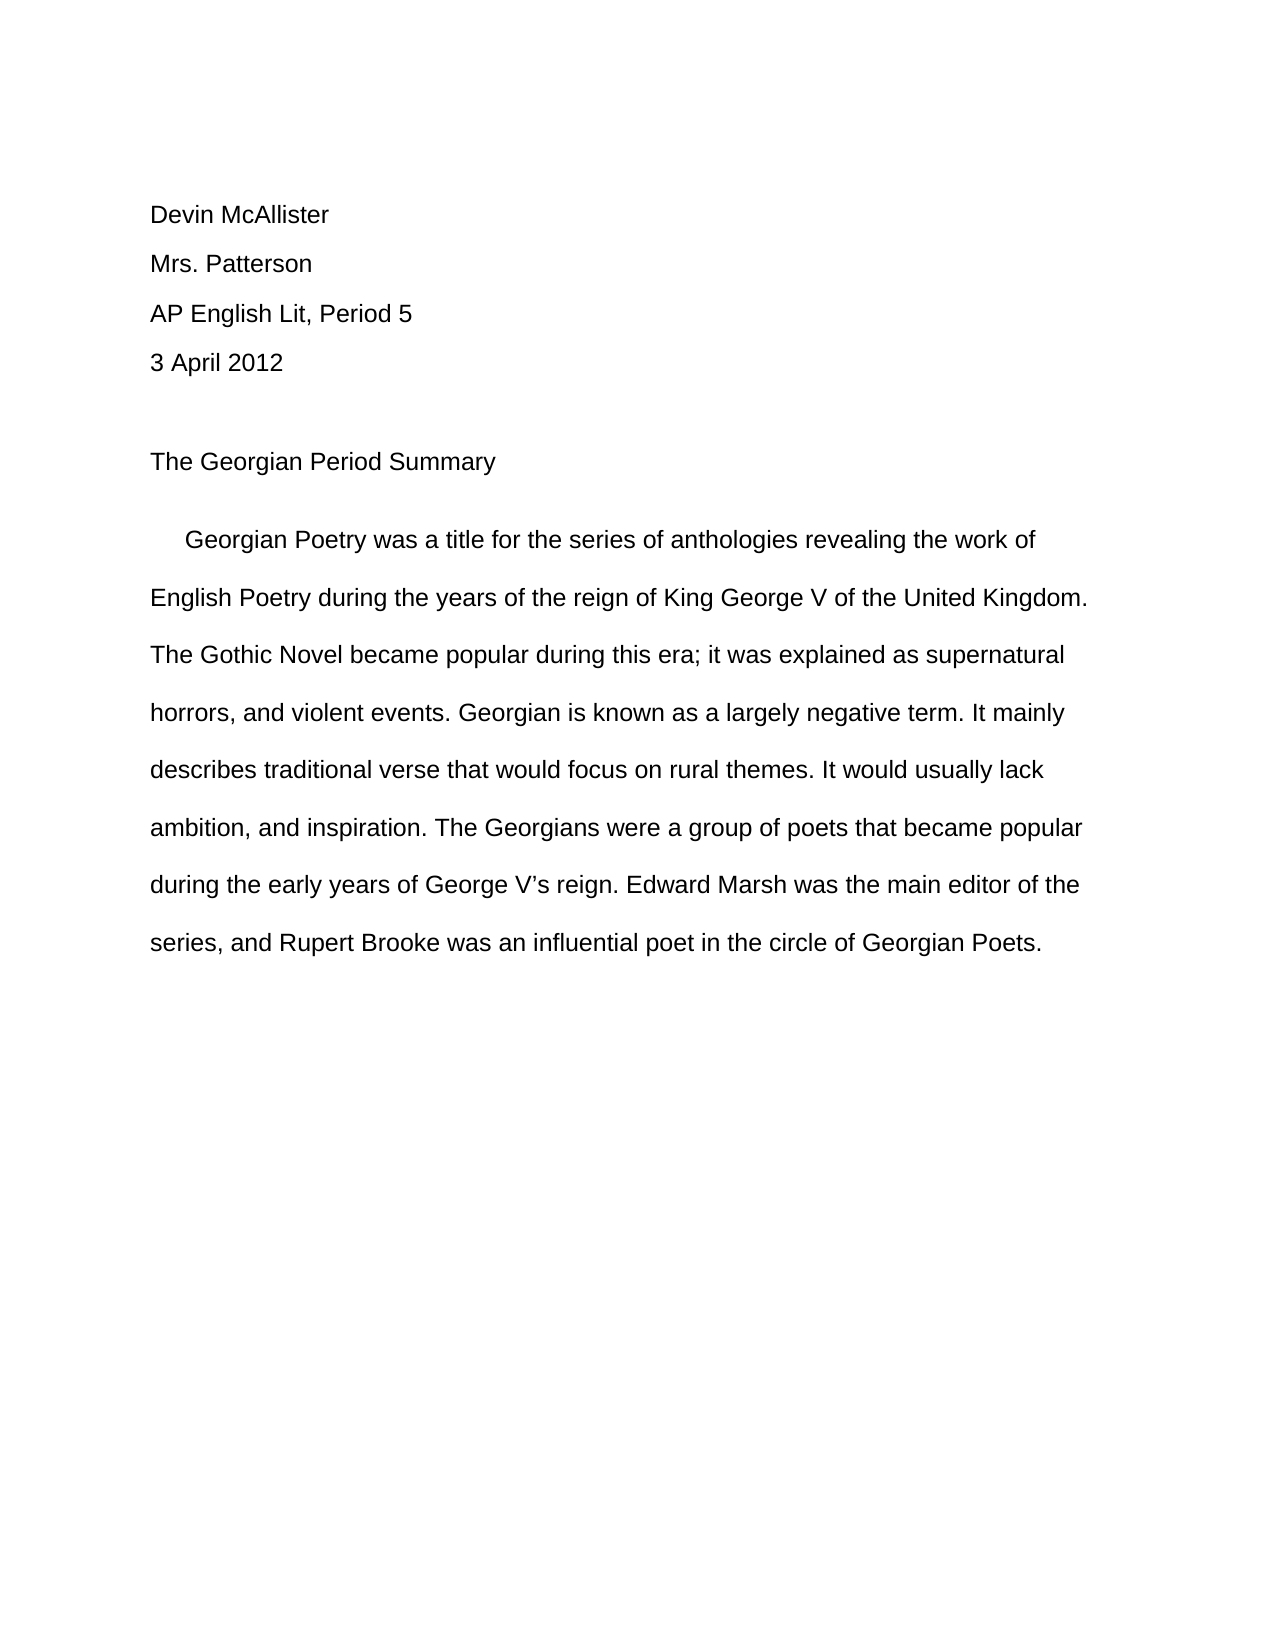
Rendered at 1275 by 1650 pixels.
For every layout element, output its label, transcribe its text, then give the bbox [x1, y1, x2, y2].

text AP English Lit, Period 5 [150, 299, 1125, 327]
text 3 April 2012 [150, 348, 1125, 377]
text Georgian Poetry was a title for the series of anthologies revealing the work of English Poetry during the years of the reign of King George V of the United Kingdom. The Gothic Novel became popular during this era; it was explained as supernatural horrors, and violent events. Georgian is known as a largely negative term. It mainly describes traditional verse that would focus on rural themes. It would usually lack ambition, and inspiration. The Georgians were a group of poets that became popular during the early years of George V’s reign. Edward Marsh was the main editor of the series, and Rupert Brooke was an influential poet in the circle of Georgian Poets. [150, 525, 1125, 956]
text Devin McAllister [150, 199, 1125, 228]
text Mrs. Patterson [150, 249, 1125, 278]
text The Georgian Period Summary [150, 447, 1125, 476]
